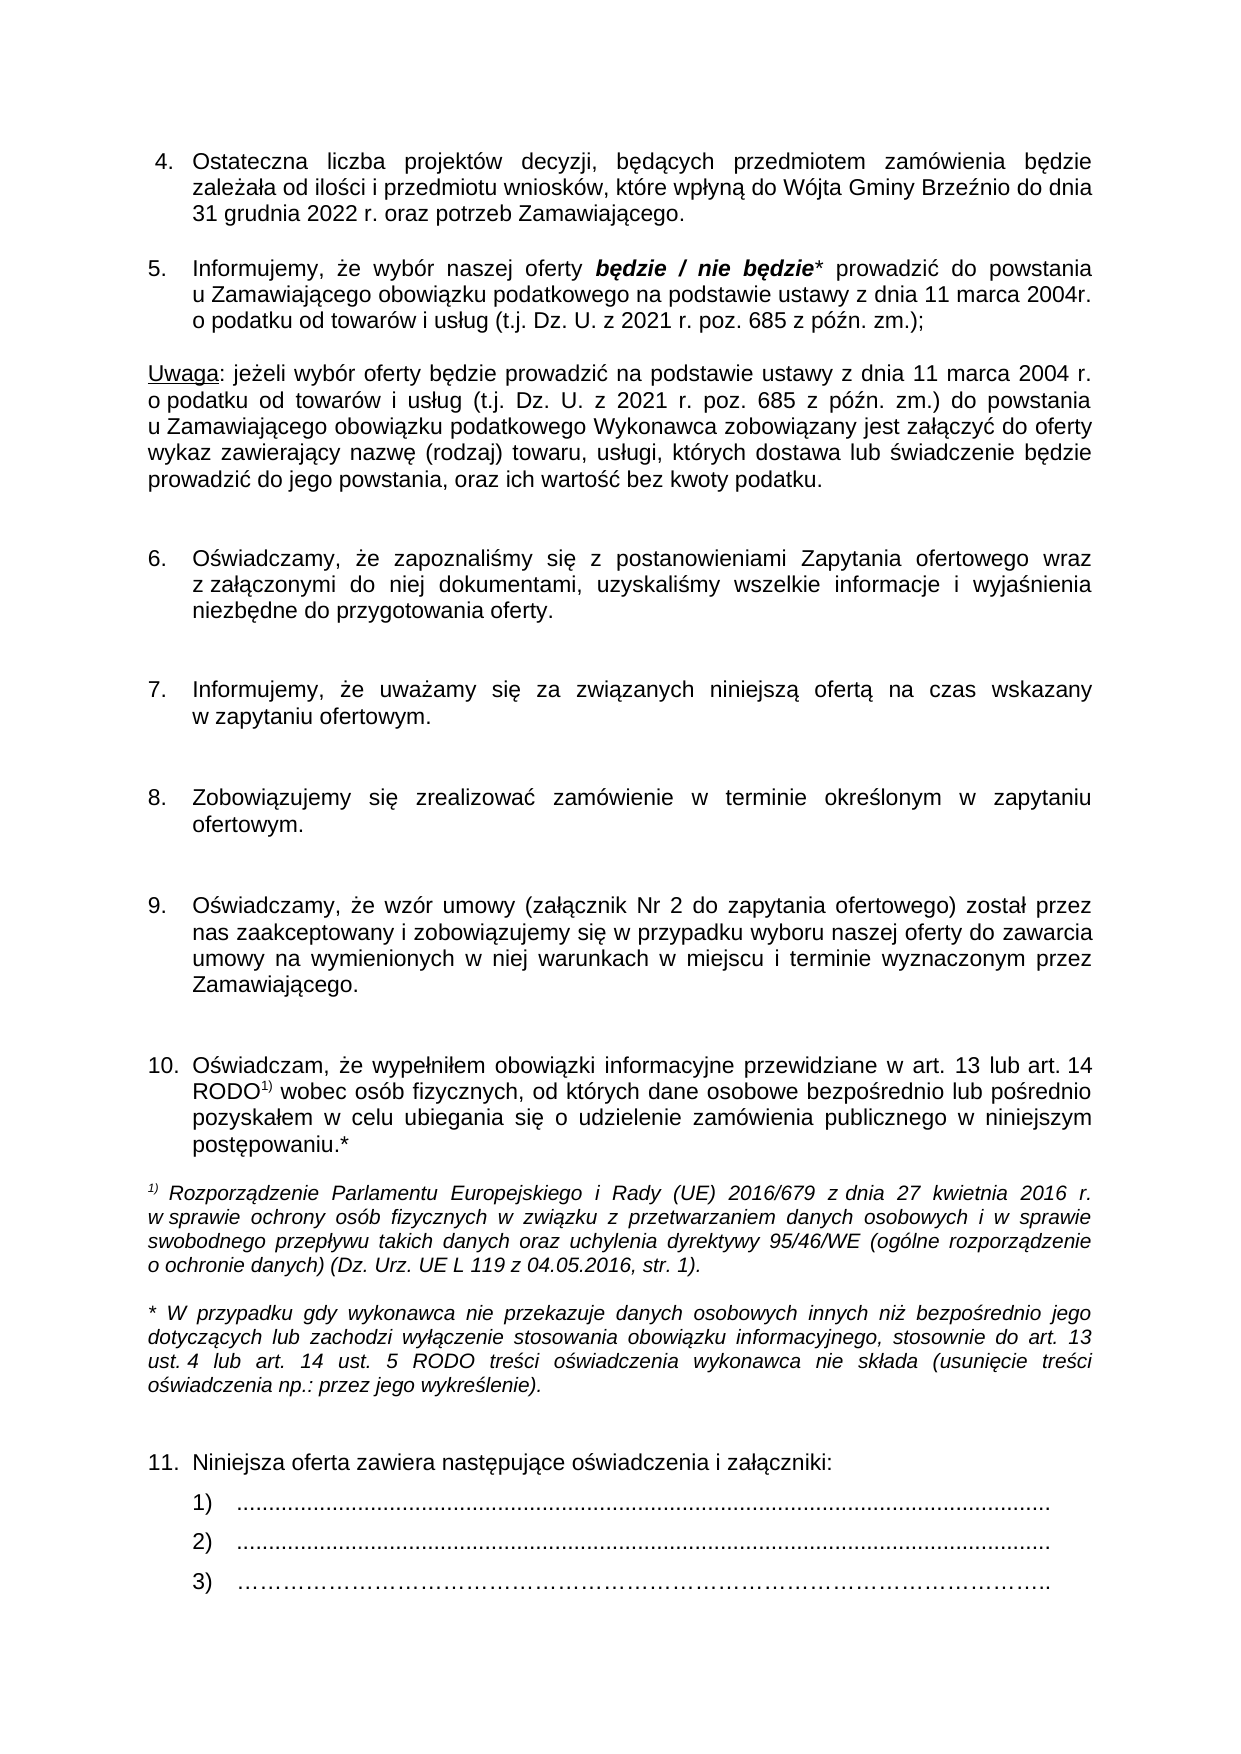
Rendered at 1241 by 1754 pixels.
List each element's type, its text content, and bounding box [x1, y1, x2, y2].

list Oświadczamy, że zapoznaliśmy się z postanowieniami Zapytania ofertowego wraz z załączonymi do niej dokumentami, uzyskaliśmy wszelkie informacje i wyjaśnienia niezbędne do przygotowania oferty. [148, 545, 1093, 624]
list …………………………………………………………………………………………….. [192, 1568, 1093, 1594]
list ................................................................................................................................ [192, 1489, 1093, 1515]
list Informujemy, że uważamy się za związanych niniejszą ofertą na czas wskazany w zapytaniu ofertowym. [148, 676, 1093, 729]
list ................................................................................................................................ [192, 1528, 1093, 1555]
text Uwaga: jeżeli wybór oferty będzie prowadzić na podstawie ustawy z dnia 11 marca 2004 r. o podatku od towarów i usług (t.j. Dz. U. z 2021 r. poz. 685 z późn. zm.) do powstania u Zamawiającego obowiązku podatkowego Wykonawca zobowiązany jest załączyć do oferty wykaz zawierający nazwę (rodzaj) towaru, usługi, których dostawa lub świadczenie będzie prowadzić do jego powstania, oraz ich wartość bez kwoty podatku. [148, 360, 1093, 492]
list Oświadczam, że wypełniłem obowiązki informacyjne przewidziane w art. 13 lub art. 14 RODO1) wobec osób fizycznych, od których dane osobowe bezpośrednio lub pośrednio pozyskałem w celu ubiegania się o udzielenie zamówienia publicznego w niniejszym postępowaniu.* [148, 1052, 1093, 1157]
list Zobowiązujemy się zrealizować zamówienie w terminie określonym w zapytaniu ofertowym. [148, 784, 1093, 837]
list Ostateczna liczba projektów decyzji, będących przedmiotem zamówienia będzie zależała od ilości i przedmiotu wniosków, które wpłyną do Wójta Gminy Brzeźnio do dnia 31 grudnia 2022 r. oraz potrzeb Zamawiającego. [154, 148, 1093, 227]
text * W przypadku gdy wykonawca nie przekazuje danych osobowych innych niż bezpośrednio jego dotyczących lub zachodzi wyłączenie stosowania obowiązku informacyjnego, stosownie do art. 13 ust. 4 lub art. 14 ust. 5 RODO treści oświadczenia wykonawca nie składa (usunięcie treści oświadczenia np.: przez jego wykreślenie). [148, 1301, 1093, 1397]
list Niniejsza oferta zawiera następujące oświadczenia i załączniki: [148, 1449, 1093, 1476]
list Informujemy, że wybór naszej oferty będzie / nie będzie* prowadzić do powstania u Zamawiającego obowiązku podatkowego na podstawie ustawy z dnia 11 marca 2004r. o podatku od towarów i usług (t.j. Dz. U. z 2021 r. poz. 685 z późn. zm.); [148, 255, 1093, 334]
text 1) Rozporządzenie Parlamentu Europejskiego i Rady (UE) 2016/679 z dnia 27 kwietnia 2016 r. w sprawie ochrony osób fizycznych w związku z przetwarzaniem danych osobowych i w sprawie swobodnego przepływu takich danych oraz uchylenia dyrektywy 95/46/WE (ogólne rozporządzenie o ochronie danych) (Dz. Urz. UE L 119 z 04.05.2016, str. 1). [148, 1181, 1093, 1277]
list Oświadczamy, że wzór umowy (załącznik Nr 2 do zapytania ofertowego) został przez nas zaakceptowany i zobowiązujemy się w przypadku wyboru naszej oferty do zawarcia umowy na wymienionych w niej warunkach w miejscu i terminie wyznaczonym przez Zamawiającego. [148, 892, 1093, 998]
